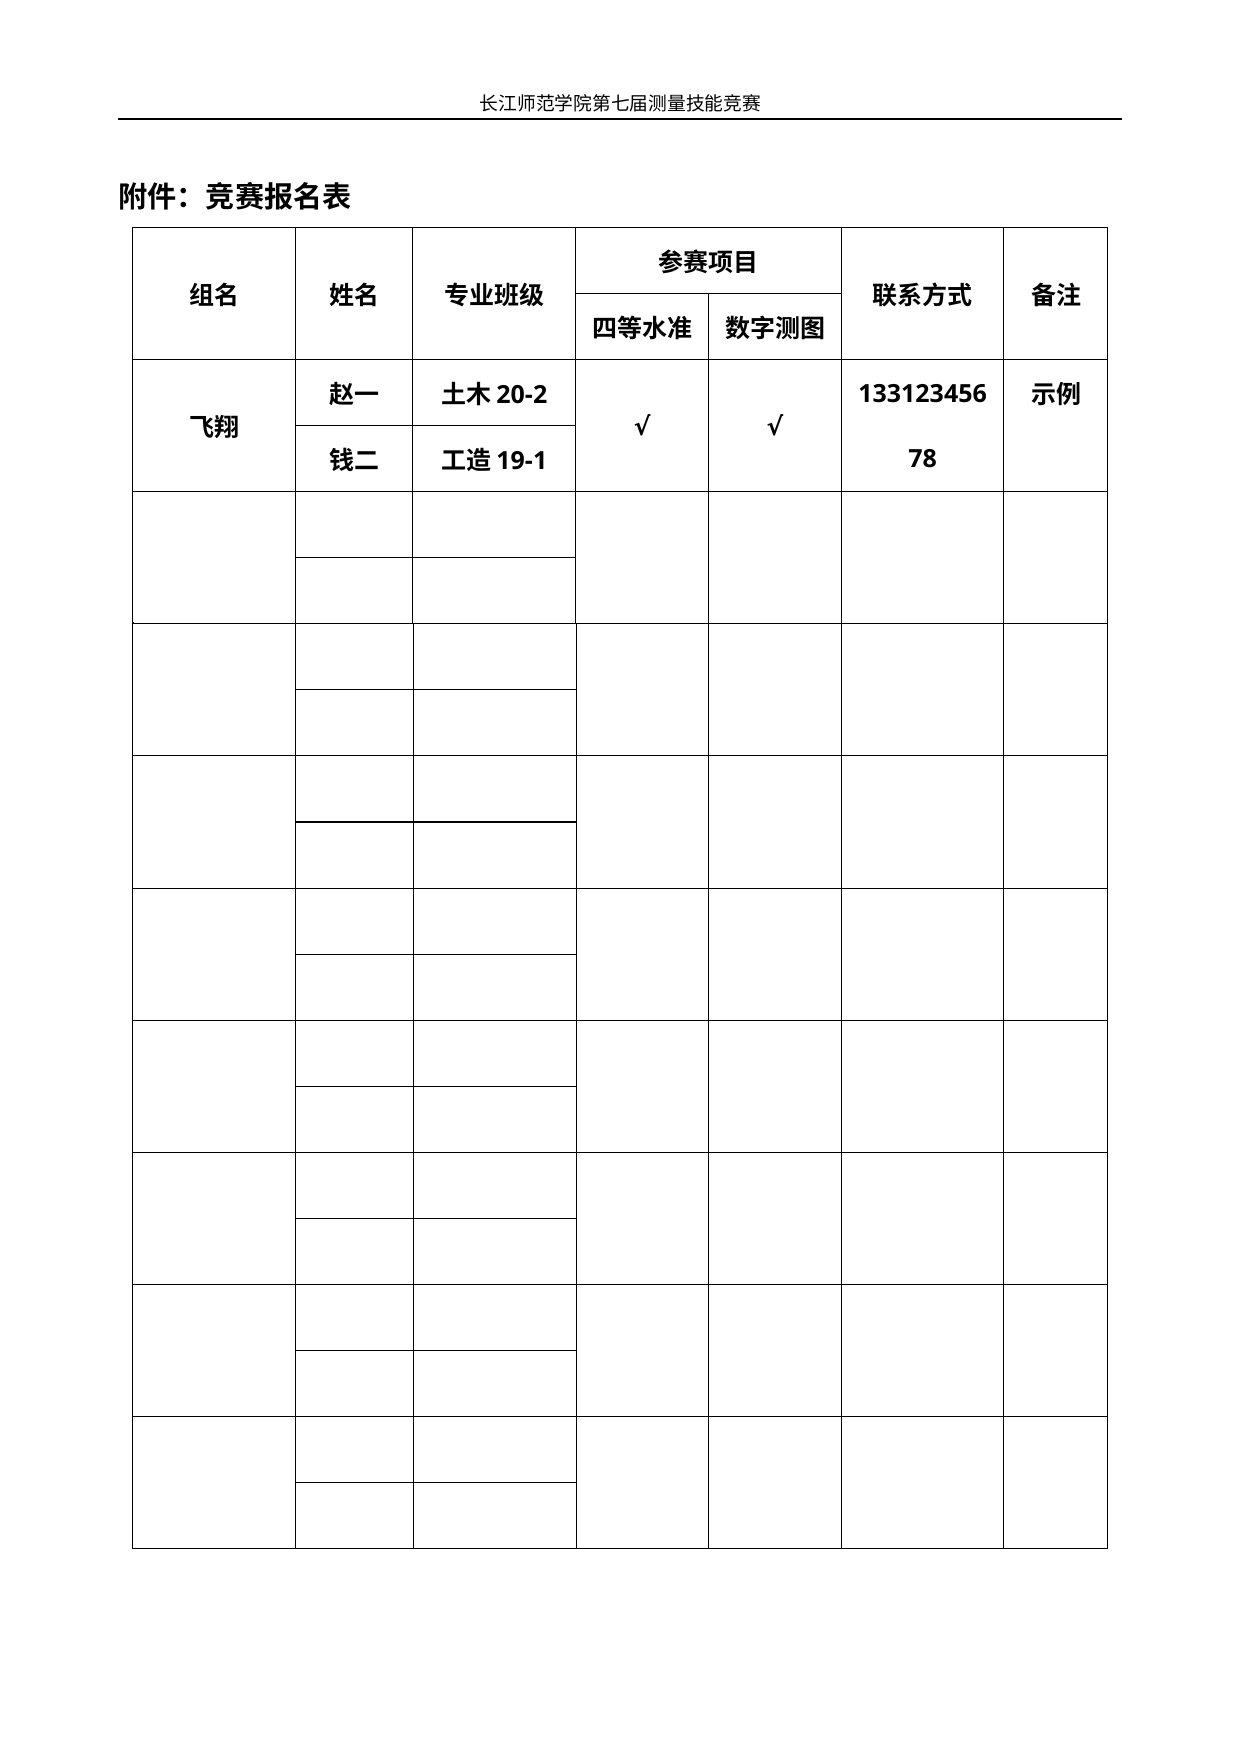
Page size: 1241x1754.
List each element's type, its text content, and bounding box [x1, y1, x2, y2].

table_cell [1004, 889, 1107, 1019]
table_cell [296, 1483, 413, 1548]
table_cell [296, 690, 413, 755]
table_cell 钱二 [296, 426, 412, 491]
table_cell [709, 624, 841, 755]
table_cell 四等水准 [576, 294, 708, 359]
table_cell [1004, 1417, 1107, 1548]
table_cell [133, 1285, 295, 1416]
table_cell [709, 1153, 841, 1284]
table_cell [414, 1087, 576, 1152]
table_cell [577, 1285, 708, 1416]
table_cell [296, 823, 413, 887]
table_cell 13312345678 [842, 360, 1003, 491]
table_cell [576, 492, 708, 623]
table_cell 数字测图 [709, 294, 841, 359]
table_cell [1004, 492, 1107, 623]
table_header 姓名 [296, 228, 412, 359]
table_cell [296, 1351, 413, 1416]
table_cell [577, 1021, 708, 1152]
table_header 备注 [1004, 228, 1107, 359]
table_cell [296, 889, 413, 953]
table_cell [296, 624, 413, 689]
text 附件：竞赛报名表 [118, 162, 1122, 227]
table_cell [133, 492, 295, 623]
table_cell [577, 1153, 708, 1284]
table_cell [1004, 1153, 1107, 1284]
table_cell 工造19-1 [413, 426, 575, 491]
table_cell [842, 1285, 1003, 1416]
table_cell [577, 756, 708, 887]
table_cell [414, 690, 576, 755]
table_cell [842, 889, 1003, 1019]
table_cell [709, 1417, 841, 1548]
table_cell [414, 1153, 576, 1218]
table_cell [133, 756, 295, 887]
table_cell [577, 624, 708, 755]
table_cell [414, 1483, 576, 1548]
table_cell [414, 1219, 576, 1284]
table_cell [296, 1417, 413, 1482]
table_cell 飞翔 [133, 360, 295, 491]
table_cell [414, 823, 576, 887]
table_cell [413, 558, 575, 623]
table_cell [296, 955, 413, 1019]
table_cell [296, 756, 413, 821]
table_cell [414, 756, 576, 821]
table_cell [1004, 756, 1107, 887]
table_cell [296, 1285, 413, 1350]
table_cell [414, 1351, 576, 1416]
table_header 参赛项目 [576, 228, 841, 293]
table_cell [414, 1285, 576, 1350]
table_cell [296, 1021, 413, 1086]
table_cell [413, 492, 575, 557]
table_cell [709, 492, 841, 623]
table_cell 示例 [1004, 360, 1107, 491]
table_cell [133, 1153, 295, 1284]
table_cell [414, 624, 576, 689]
table_cell [577, 889, 708, 1019]
table_cell 赵一 [296, 360, 412, 425]
table_cell [709, 1285, 841, 1416]
table_cell [1004, 624, 1107, 755]
table_cell [1004, 1285, 1107, 1416]
table_header 专业班级 [413, 228, 575, 359]
table_cell [296, 1087, 413, 1152]
table_cell [842, 1153, 1003, 1284]
table_cell √ [709, 360, 841, 491]
table_cell [842, 1417, 1003, 1548]
table_cell [296, 1219, 413, 1284]
table_cell [842, 1021, 1003, 1152]
table_cell [414, 1417, 576, 1482]
table_cell [414, 955, 576, 1019]
table_cell [842, 756, 1003, 887]
table_cell 土木20-2 [413, 360, 575, 425]
table_cell [709, 889, 841, 1019]
table_cell [709, 1021, 841, 1152]
table_cell [577, 1417, 708, 1548]
table_header 联系方式 [842, 228, 1003, 359]
table_cell [296, 558, 412, 623]
table_cell [414, 1021, 576, 1086]
table_cell [133, 1021, 295, 1152]
table_cell [296, 1153, 413, 1218]
table_cell [1004, 1021, 1107, 1152]
table_cell [842, 492, 1003, 623]
table_cell [296, 492, 412, 557]
table_cell [133, 889, 295, 1019]
table_cell [709, 756, 841, 887]
table_cell [133, 624, 295, 755]
table_cell √ [576, 360, 708, 491]
table_cell [133, 1417, 295, 1548]
table_cell [842, 624, 1003, 755]
table_cell [414, 889, 576, 953]
table_header 组名 [133, 228, 295, 359]
